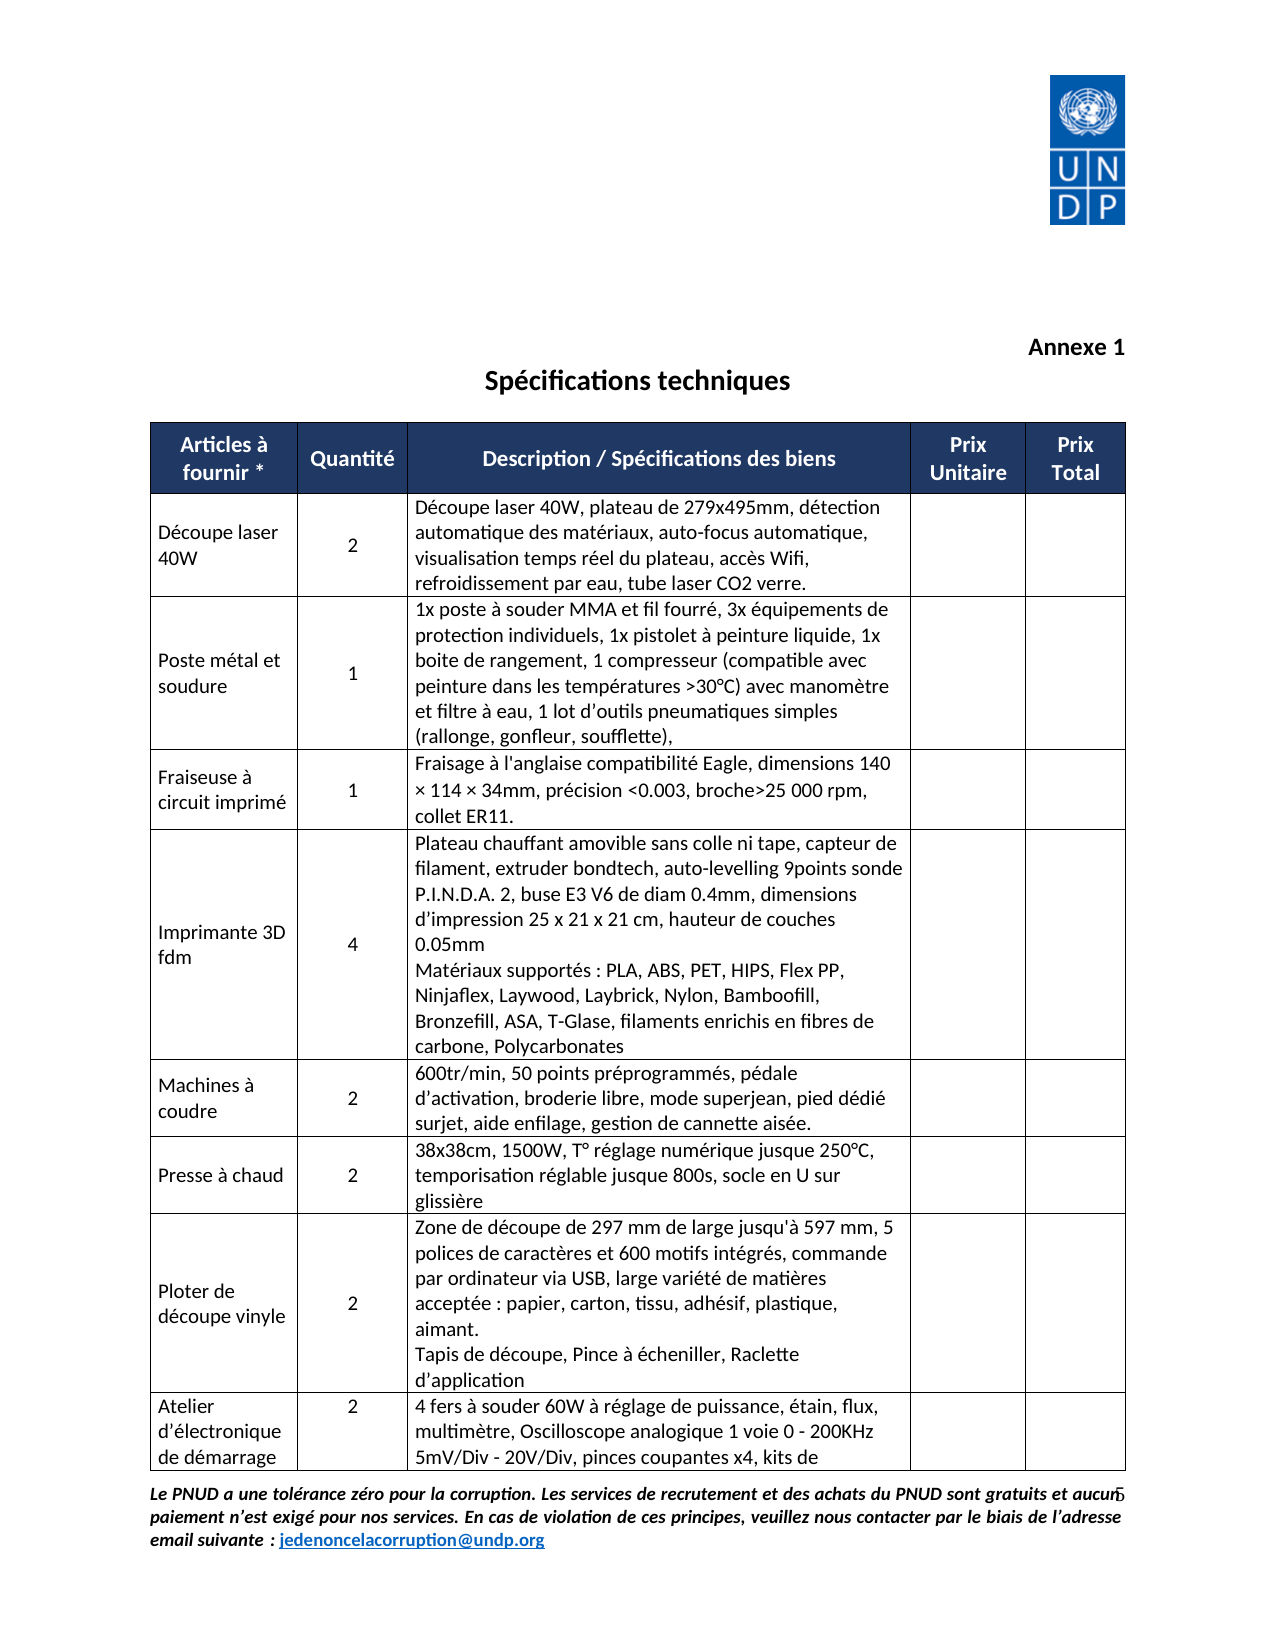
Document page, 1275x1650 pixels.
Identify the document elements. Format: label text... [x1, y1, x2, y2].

table_cell [911, 750, 1025, 829]
table_header Quantité [298, 423, 407, 493]
table_cell Zone de découpe de 297 mm de large jusqu'à 597 mm, 5 polices de caractères et 600 motifs intégrés, commande par ordinateur via USB, large variété de matières acceptée : papier, carton, tissu, adhésif, plastique, aimant. Tapis de découpe, Pince à écheniller, Raclette d’application [408, 1214, 910, 1392]
table_cell Atelier d’électronique de démarrage [151, 1393, 297, 1469]
table_cell 1x poste à souder MMA et fil fourré, 3x équipements de protection individuels, 1x pistolet à peinture liquide, 1x boite de rangement, 1 compresseur (compatible avec peinture dans les températures >30°C) avec manomètre et filtre à eau, 1 lot d’outils pneumatiques simples (rallonge, gonfleur, soufflette), [408, 597, 910, 749]
table_cell [1026, 1137, 1125, 1213]
table_cell 2 [298, 494, 407, 596]
table_cell [911, 830, 1025, 1059]
table_header Articles à fournir * [151, 423, 297, 493]
table_cell [911, 1137, 1025, 1213]
table_cell 38x38cm, 1500W, T° réglage numérique jusque 250°C, temporisation réglable jusque 800s, socle en U sur glissière [408, 1137, 910, 1213]
table_cell [1026, 1393, 1125, 1469]
table_header Description / Spécifications des biens [408, 423, 910, 493]
table_cell [1026, 1060, 1125, 1136]
table_cell [1026, 494, 1125, 596]
table_cell [1026, 830, 1125, 1059]
table_cell Machines à coudre [151, 1060, 297, 1136]
table_header Prix Unitaire [911, 423, 1025, 493]
table_cell Découpe laser 40W [151, 494, 297, 596]
table_cell Presse à chaud [151, 1137, 297, 1213]
table_cell [1026, 597, 1125, 749]
table_cell Poste métal et soudure [151, 597, 297, 749]
table_cell Ploter de découpe vinyle [151, 1214, 297, 1392]
table_cell [911, 1393, 1025, 1469]
table_cell 1 [298, 750, 407, 829]
text Spécifications techniques [150, 362, 1125, 397]
table_cell [911, 1214, 1025, 1392]
table_cell Fraiseuse à circuit imprimé [151, 750, 297, 829]
table_header Prix Total [1026, 423, 1125, 493]
table_cell 2 [298, 1393, 407, 1469]
table_cell Plateau chauffant amovible sans colle ni tape, capteur de filament, extruder bondtech, auto-levelling 9points sonde P.I.N.D.A. 2, buse E3 V6 de diam 0.4mm, dimensions d’impression 25 x 21 x 21 cm, hauteur de couches 0.05mm Matériaux supportés : PLA, ABS, PET, HIPS, Flex PP, Ninjaflex, Laywood, Laybrick, Nylon, Bamboofill, Bronzefill, ASA, T-Glase, filaments enrichis en fibres de carbone, Polycarbonates [408, 830, 910, 1059]
table_cell 2 [298, 1137, 407, 1213]
table_cell 4 [298, 830, 407, 1059]
text Annexe 1 [150, 331, 1125, 362]
picture [1050, 75, 1125, 225]
table_cell 600tr/min, 50 points préprogrammés, pédale d’activation, broderie libre, mode superjean, pied dédié surjet, aide enfilage, gestion de cannette aisée. [408, 1060, 910, 1136]
table_cell Découpe laser 40W, plateau de 279x495mm, détection automatique des matériaux, auto-focus automatique, visualisation temps réel du plateau, accès Wifi, refroidissement par eau, tube laser CO2 verre. [408, 494, 910, 596]
table_cell Imprimante 3D fdm [151, 830, 297, 1059]
table_cell 2 [298, 1214, 407, 1392]
table_cell [1026, 1214, 1125, 1392]
table_cell 2 [298, 1060, 407, 1136]
table_cell [1026, 750, 1125, 829]
table_cell [911, 597, 1025, 749]
table_cell Fraisage à l'anglaise compatibilité Eagle, dimensions 140 × 114 × 34mm, précision <0.003, broche>25 000 rpm, collet ER11. [408, 750, 910, 829]
table_cell 1 [298, 597, 407, 749]
table_cell [911, 494, 1025, 596]
table_cell [911, 1060, 1025, 1136]
